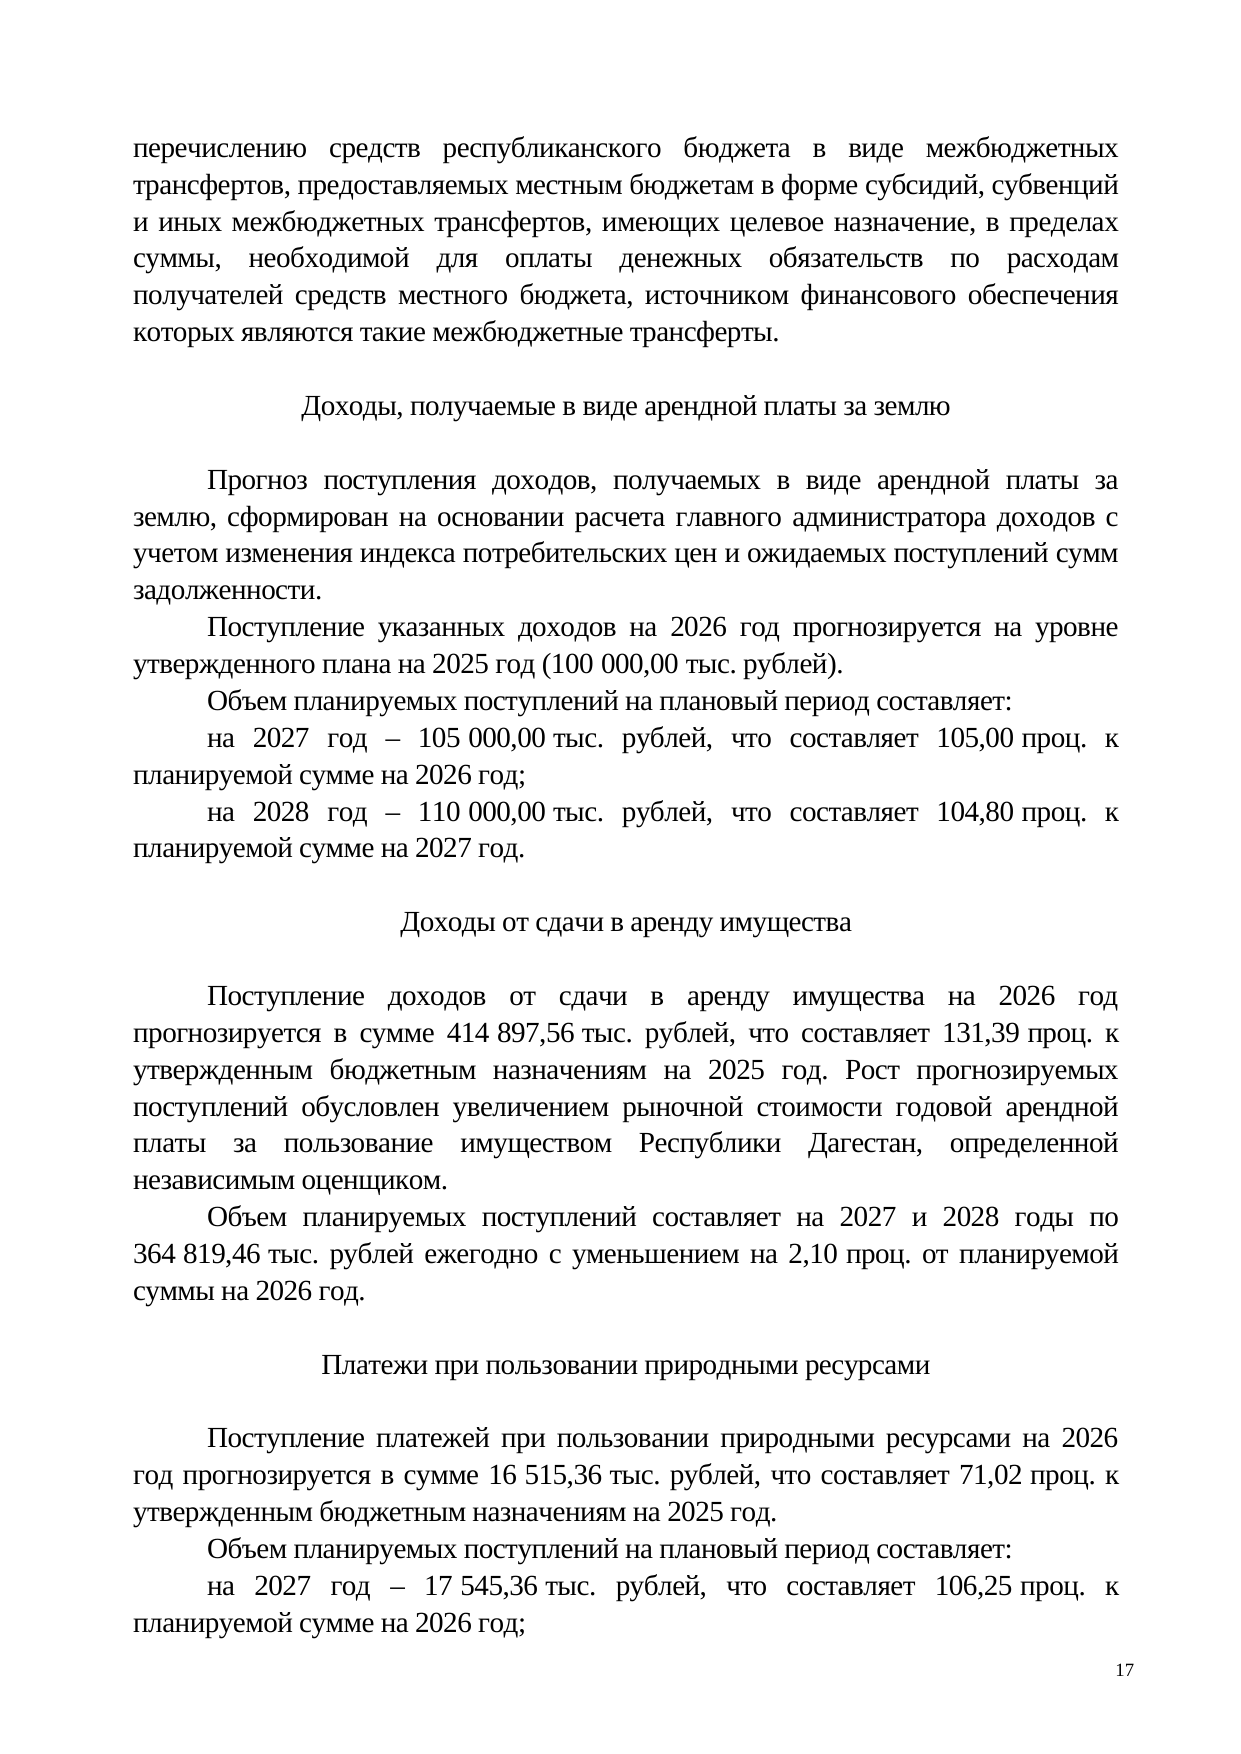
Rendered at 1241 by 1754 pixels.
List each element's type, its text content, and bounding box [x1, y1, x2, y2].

text Объем планируемых поступлений на плановый период составляет: [133, 1531, 1119, 1565]
text на 2027 год – 17 545,36 тыс. рублей, что составляет 106,25 проц. к планируемой сумме на 2026 год; [133, 1568, 1119, 1638]
text Прогноз поступления доходов, получаемых в виде арендной платы за землю, сформирован на основании расчета главного администратора доходов с учетом изменения индекса потребительских цен и ожидаемых поступлений сумм задолженности. [133, 462, 1119, 606]
text Поступление доходов от сдачи в аренду имущества на 2026 год прогнозируется в сумме 414 897,56 тыс. рублей, что составляет 131,39 проц. к утвержденным бюджетным назначениям на 2025 год. Рост прогнозируемых поступлений обусловлен увеличением рыночной стоимости годовой арендной платы за пользование имуществом Республики Дагестан, определенной независимым оценщиком. [133, 978, 1119, 1196]
text Поступление платежей при пользовании природными ресурсами на 2026 год прогнозируется в сумме 16 515,36 тыс. рублей, что составляет 71,02 проц. к утвержденным бюджетным назначениям на 2025 год. [133, 1421, 1119, 1528]
text Доходы, получаемые в виде арендной платы за землю [133, 388, 1119, 422]
text Объем планируемых поступлений на плановый период составляет: [133, 683, 1119, 717]
text Доходы от сдачи в аренду имущества [133, 904, 1119, 938]
text Объем планируемых поступлений составляет на 2027 и 2028 годы по 364 819,46 тыс. рублей ежегодно с уменьшением на 2,10 проц. от планируемой суммы на 2026 год. [133, 1199, 1119, 1307]
text Поступление указанных доходов на 2026 год прогнозируется на уровне утвержденного плана на 2025 год (100 000,00 тыс. рублей). [133, 609, 1119, 680]
text на 2027 год – 105 000,00 тыс. рублей, что составляет 105,00 проц. к планируемой сумме на 2026 год; [133, 720, 1119, 790]
text на 2028 год – 110 000,00 тыс. рублей, что составляет 104,80 проц. к планируемой сумме на 2027 год. [133, 794, 1119, 864]
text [133, 130, 1119, 348]
text Платежи при пользовании природными ресурсами [133, 1347, 1119, 1380]
